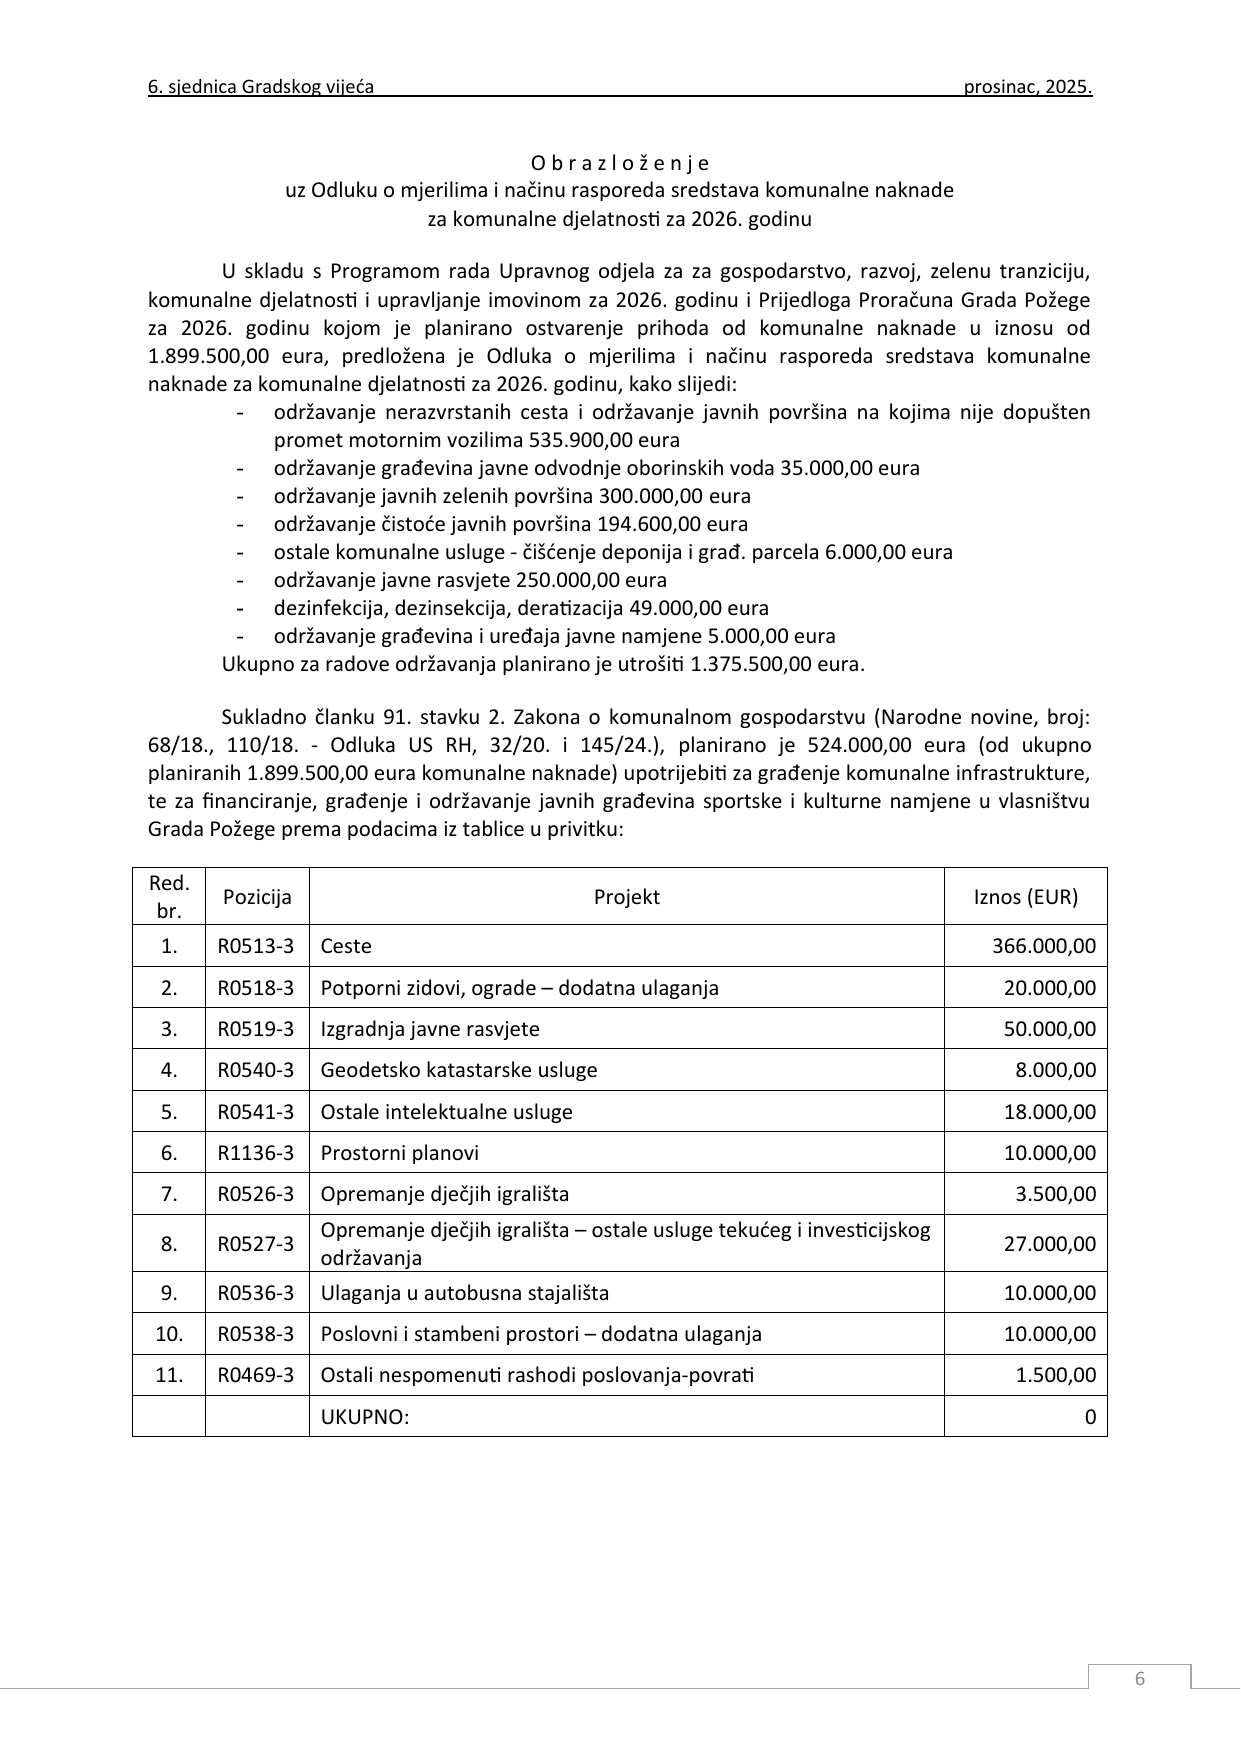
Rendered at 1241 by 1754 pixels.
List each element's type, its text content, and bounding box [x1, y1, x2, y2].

table_cell 20.000,00 [945, 967, 1107, 1007]
table_cell R0540-3 [206, 1049, 309, 1089]
table_cell Opremanje dječjih igrališta – ostale usluge tekućeg i investicijskog održavanja [310, 1215, 944, 1271]
table_cell [206, 1396, 309, 1436]
table_cell Ceste [310, 925, 944, 966]
table_cell 7. [133, 1173, 205, 1214]
table_cell 10. [133, 1313, 205, 1353]
table_header Iznos (EUR) [945, 868, 1107, 924]
table_cell Poslovni i stambeni prostori – dodatna ulaganja [310, 1313, 944, 1353]
table_cell Ostali nespomenuti rashodi poslovanja-povrati [310, 1355, 944, 1395]
table_cell Potporni zidovi, ograde – dodatna ulaganja [310, 967, 944, 1007]
table_cell 9. [133, 1272, 205, 1312]
table_header Projekt [310, 868, 944, 924]
text O b r a z l o ž e n j e [148, 148, 1093, 176]
list održavanje građevina i uređaja javne namjene 5.000,00 eura [236, 621, 1093, 649]
table_cell 18.000,00 [945, 1091, 1107, 1131]
table_cell R0469-3 [206, 1355, 309, 1395]
table_cell 366.000,00 [945, 925, 1107, 966]
list održavanje javnih zelenih površina 300.000,00 eura [236, 481, 1093, 509]
list održavanje nerazvrstanih cesta i održavanje javnih površina na kojima nije dopušten promet motornim vozilima 535.900,00 eura [236, 397, 1093, 453]
table_cell 10.000,00 [945, 1132, 1107, 1172]
text Ukupno za radove održavanja planirano je utrošiti 1.375.500,00 eura. [148, 649, 1093, 677]
table_cell R0513-3 [206, 925, 309, 966]
table_cell 27.000,00 [945, 1215, 1107, 1271]
table_cell 10.000,00 [945, 1272, 1107, 1312]
table_header Red.br. [133, 868, 205, 924]
table_cell R0527-3 [206, 1215, 309, 1271]
text U skladu s Programom rada Upravnog odjela za za gospodarstvo, razvoj, zelenu tranziciju, komunalne djelatnosti i upravljanje imovinom za 2026. godinu i Prijedloga Proračuna Grada Požege za 2026. godinu kojom je planirano ostvarenje prihoda od komunalne naknade u iznosu od 1.899.500,00 eura, predložena je Odluka o mjerilima i načinu rasporeda sredstava komunalne naknade za komunalne djelatnosti za 2026. godinu, kako slijedi: [148, 257, 1093, 397]
table_cell 5. [133, 1091, 205, 1131]
table_cell 524.000,00 [945, 1396, 1107, 1436]
table_cell 2. [133, 967, 205, 1007]
table_cell Geodetsko katastarske usluge [310, 1049, 944, 1089]
table_cell 8.000,00 [945, 1049, 1107, 1089]
table_cell Ostale intelektualne usluge [310, 1091, 944, 1131]
table_cell 1. [133, 925, 205, 966]
text za komunalne djelatnosti za 2026. godinu [148, 204, 1093, 232]
table_cell 50.000,00 [945, 1008, 1107, 1048]
table_header Pozicija [206, 868, 309, 924]
list dezinfekcija, dezinsekcija, deratizacija 49.000,00 eura [236, 593, 1093, 621]
table_cell 11. [133, 1355, 205, 1395]
table_cell 3. [133, 1008, 205, 1048]
table_cell 10.000,00 [945, 1313, 1107, 1353]
table_cell Opremanje dječjih igrališta [310, 1173, 944, 1214]
table_cell 3.500,00 [945, 1173, 1107, 1214]
table_cell R0519-3 [206, 1008, 309, 1048]
table_cell [133, 1396, 205, 1436]
table_cell R0526-3 [206, 1173, 309, 1214]
table_cell R0541-3 [206, 1091, 309, 1131]
table_cell R0518-3 [206, 967, 309, 1007]
table_cell Ulaganja u autobusna stajališta [310, 1272, 944, 1312]
table_cell Izgradnja javne rasvjete [310, 1008, 944, 1048]
list održavanje javne rasvjete 250.000,00 eura [236, 565, 1093, 593]
list održavanje građevina javne odvodnje oborinskih voda 35.000,00 eura [236, 453, 1093, 481]
table_cell 4. [133, 1049, 205, 1089]
table_cell R0538-3 [206, 1313, 309, 1353]
table_cell Prostorni planovi [310, 1132, 944, 1172]
table_cell UKUPNO: [310, 1396, 944, 1436]
table_cell 1.500,00 [945, 1355, 1107, 1395]
text Sukladno članku 91. stavku 2. Zakona o komunalnom gospodarstvu (Narodne novine, broj: 68/18., 110/18. - Odluka US RH, 32/20. i 145/24.), planirano je 524.000,00 eura (od ukupno planiranih 1.899.500,00 eura komunalne naknade) upotrijebiti za građenje komunalne infrastrukture, te za financiranje, građenje i održavanje javnih građevina sportske i kulturne namjene u vlasništvu Grada Požege prema podacima iz tablice u privitku: [148, 702, 1093, 842]
list ostale komunalne usluge - čišćenje deponija i građ. parcela 6.000,00 eura [236, 537, 1093, 565]
list održavanje čistoće javnih površina 194.600,00 eura [236, 509, 1093, 537]
table_cell R0536-3 [206, 1272, 309, 1312]
table_cell R1136-3 [206, 1132, 309, 1172]
text uz Odluku o mjerilima i načinu rasporeda sredstava komunalne naknade [148, 176, 1093, 204]
table_cell 8. [133, 1215, 205, 1271]
table_cell 6. [133, 1132, 205, 1172]
